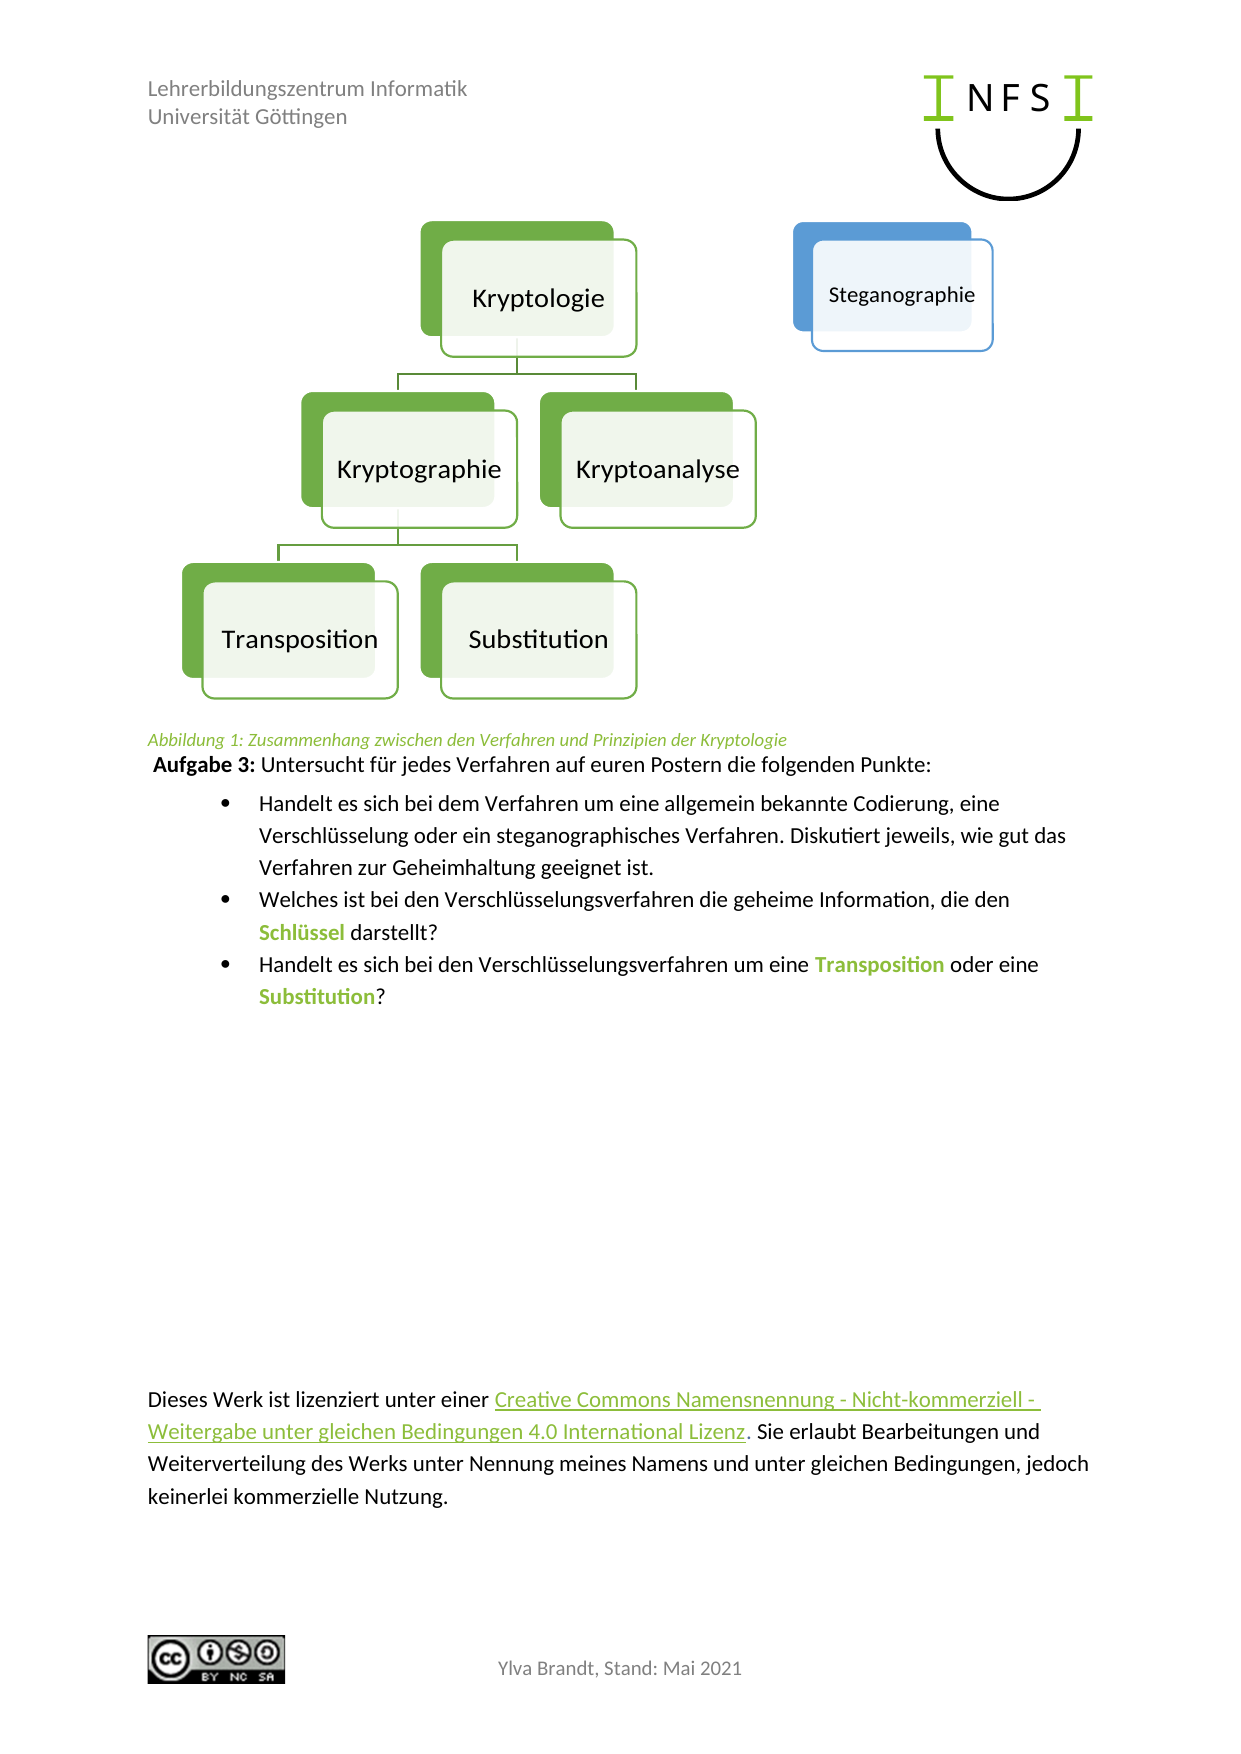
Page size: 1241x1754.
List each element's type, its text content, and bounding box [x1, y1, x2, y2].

text Dieses Werk ist lizenziert unter einer Creative Commons Namensnennung - Nicht-kommerziell - Weitergabe unter gleichen Bedingungen 4.0 International Lizenz. Sie erlaubt Bearbeitungen und Weiterverteilung des Werks unter Nennung meines Namens und unter gleichen Bedingungen, jedoch keinerlei kommerzielle Nutzung. [148, 1385, 1093, 1510]
picture [147, 1635, 286, 1684]
list Handelt es sich bei den Verschlüsselungsverfahren um eine Transposition oder eine Substitution? [221, 950, 1093, 1010]
list Welches ist bei den Verschlüsselungsverfahren die geheime Information, die den Schlüssel darstellt? [221, 886, 1093, 946]
list Handelt es sich bei dem Verfahren um eine allgemein bekannte Codierung, eine Verschlüsselung oder ein steganographisches Verfahren. Diskutiert jeweils, wie gut das Verfahren zur Geheimhaltung geeignet ist. [221, 789, 1093, 881]
text Aufgabe 3: Untersucht für jedes Verfahren auf euren Postern die folgenden Punkte: [148, 220, 1093, 779]
